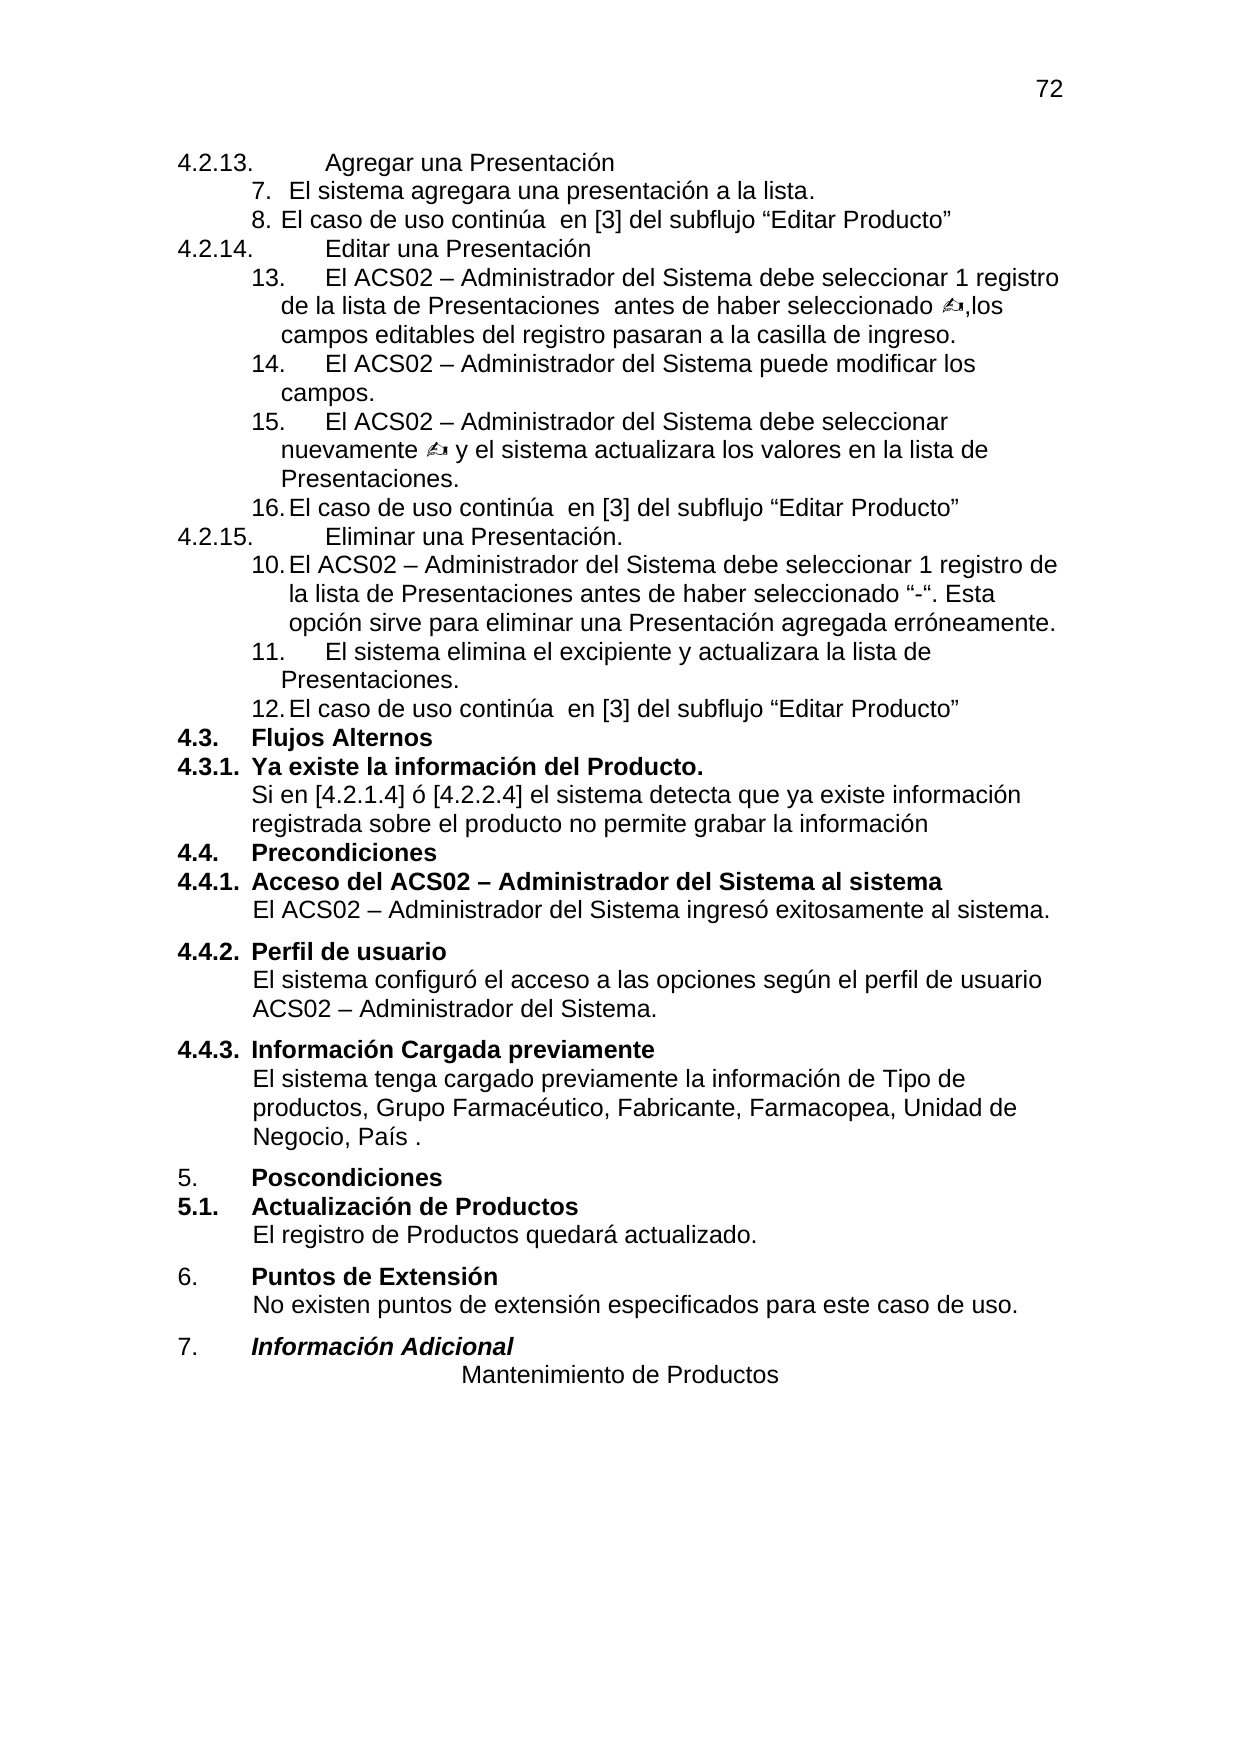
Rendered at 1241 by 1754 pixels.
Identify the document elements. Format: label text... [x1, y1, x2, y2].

list Perfil de usuario [177, 937, 1063, 965]
list Flujos Alternos [177, 723, 1063, 752]
list Acceso del ACS02 – Administrador del Sistema al sistema [177, 867, 1063, 895]
list Puntos de Extensión [177, 1262, 1063, 1290]
list El caso de uso continúa en [3] del subflujo “Editar Producto” [251, 694, 1063, 723]
text El ACS02 – Administrador del Sistema ingresó exitosamente al sistema. [252, 895, 1063, 924]
list Poscondiciones [177, 1163, 1063, 1192]
list El sistema agregara una presentación a la lista. [251, 176, 1063, 205]
list El ACS02 – Administrador del Sistema debe seleccionar 1 registro de la lista de Presentaciones antes de haber seleccionado ,los campos editables del registro pasaran a la casilla de ingreso. [251, 263, 1063, 349]
list El sistema elimina el excipiente y actualizara la lista de Presentaciones. [251, 637, 1063, 694]
text El sistema tenga cargado previamente la información de Tipo de productos, Grupo Farmacéutico, Fabricante, Farmacopea, Unidad de Negocio, País . [252, 1064, 1063, 1150]
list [251, 205, 1063, 234]
text El registro de Productos quedará actualizado. [252, 1220, 1063, 1249]
list Ya existe la información del Producto. [177, 752, 1063, 780]
list El ACS02 – Administrador del Sistema debe seleccionar 1 registro de la lista de Presentaciones antes de haber seleccionado “-“. Esta opción sirve para eliminar una Presentación agregada erróneamente. [251, 550, 1063, 637]
text Mantenimiento de Productos [177, 1360, 1063, 1389]
list Información Cargada previamente [177, 1035, 1063, 1064]
list El caso de uso continúa en [3] del subflujo “Editar Producto” [251, 493, 1063, 522]
list Editar una Presentación [177, 234, 1063, 263]
list Agregar una Presentación [177, 148, 1063, 176]
list El ACS02 – Administrador del Sistema debe seleccionar nuevamente y el sistema actualizara los valores en la lista de Presentaciones. [251, 406, 1063, 493]
list Precondiciones [177, 838, 1063, 867]
list Información Adicional [177, 1332, 1063, 1360]
text Si en [4.2.1.4] ó [4.2.2.4] el sistema detecta que ya existe información registrada sobre el producto no permite grabar la información [251, 780, 1063, 838]
list Actualización de Productos [177, 1192, 1063, 1220]
text No existen puntos de extensión especificados para este caso de uso. [252, 1290, 1063, 1319]
list El ACS02 – Administrador del Sistema puede modificar los campos. [251, 349, 1063, 406]
list Eliminar una Presentación. [177, 522, 1063, 550]
text El sistema configuró el acceso a las opciones según el perfil de usuario ACS02 – Administrador del Sistema. [252, 965, 1063, 1023]
